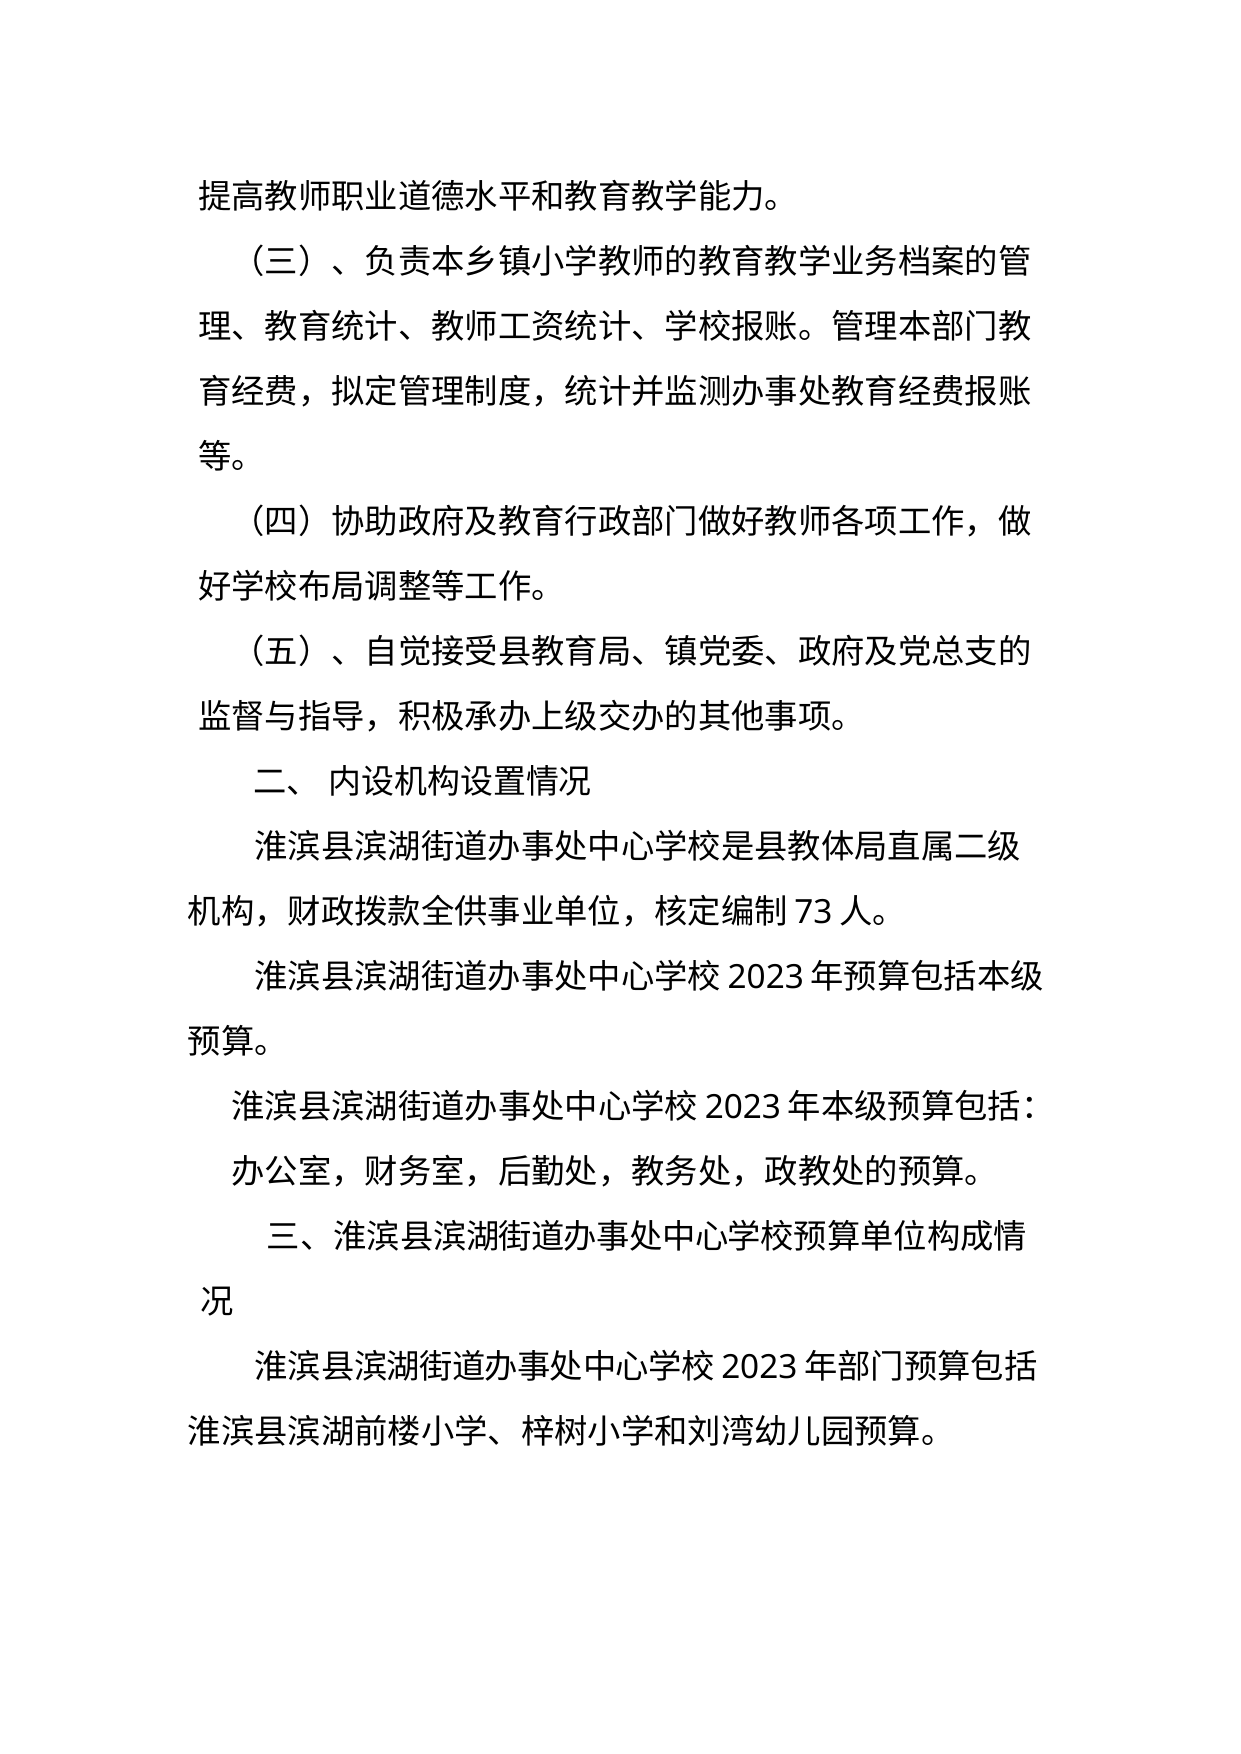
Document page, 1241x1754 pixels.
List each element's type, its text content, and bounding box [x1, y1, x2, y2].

list 淮滨县滨湖街道办事处中心学校预算单位构成情况 [200, 1202, 1053, 1332]
list 淮滨县滨湖街道办事处中心学校2023年本级预算包括：办公室，财务室，后勤处，教务处，政教处的预算。 [231, 1072, 1053, 1202]
list 内设机构设置情况 [186, 747, 1053, 812]
list 淮滨县滨湖街道办事处中心学校是县教体局直属二级机构，财政拨款全供事业单位，核定编制73人。 [187, 812, 1053, 942]
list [198, 162, 1053, 227]
list 协助政府及教育行政部门做好教师各项工作，做好学校布局调整等工作。 [198, 487, 1053, 617]
list 、负责本乡镇小学教师的教育教学业务档案的管理、教育统计、教师工资统计、学校报账。管理本部门教育经费，拟定管理制度，统计并监测办事处教育经费报账等。 [198, 227, 1053, 487]
list 、自觉接受县教育局、镇党委、政府及党总支的监督与指导，积极承办上级交办的其他事项。 [198, 617, 1053, 747]
text 淮滨县滨湖街道办事处中心学校2023年预算包括本级预算。 [187, 942, 1053, 1072]
text 淮滨县滨湖街道办事处中心学校2023年部门预算包括淮滨县滨湖前楼小学、梓树小学和刘湾幼儿园预算。 [187, 1332, 1053, 1462]
